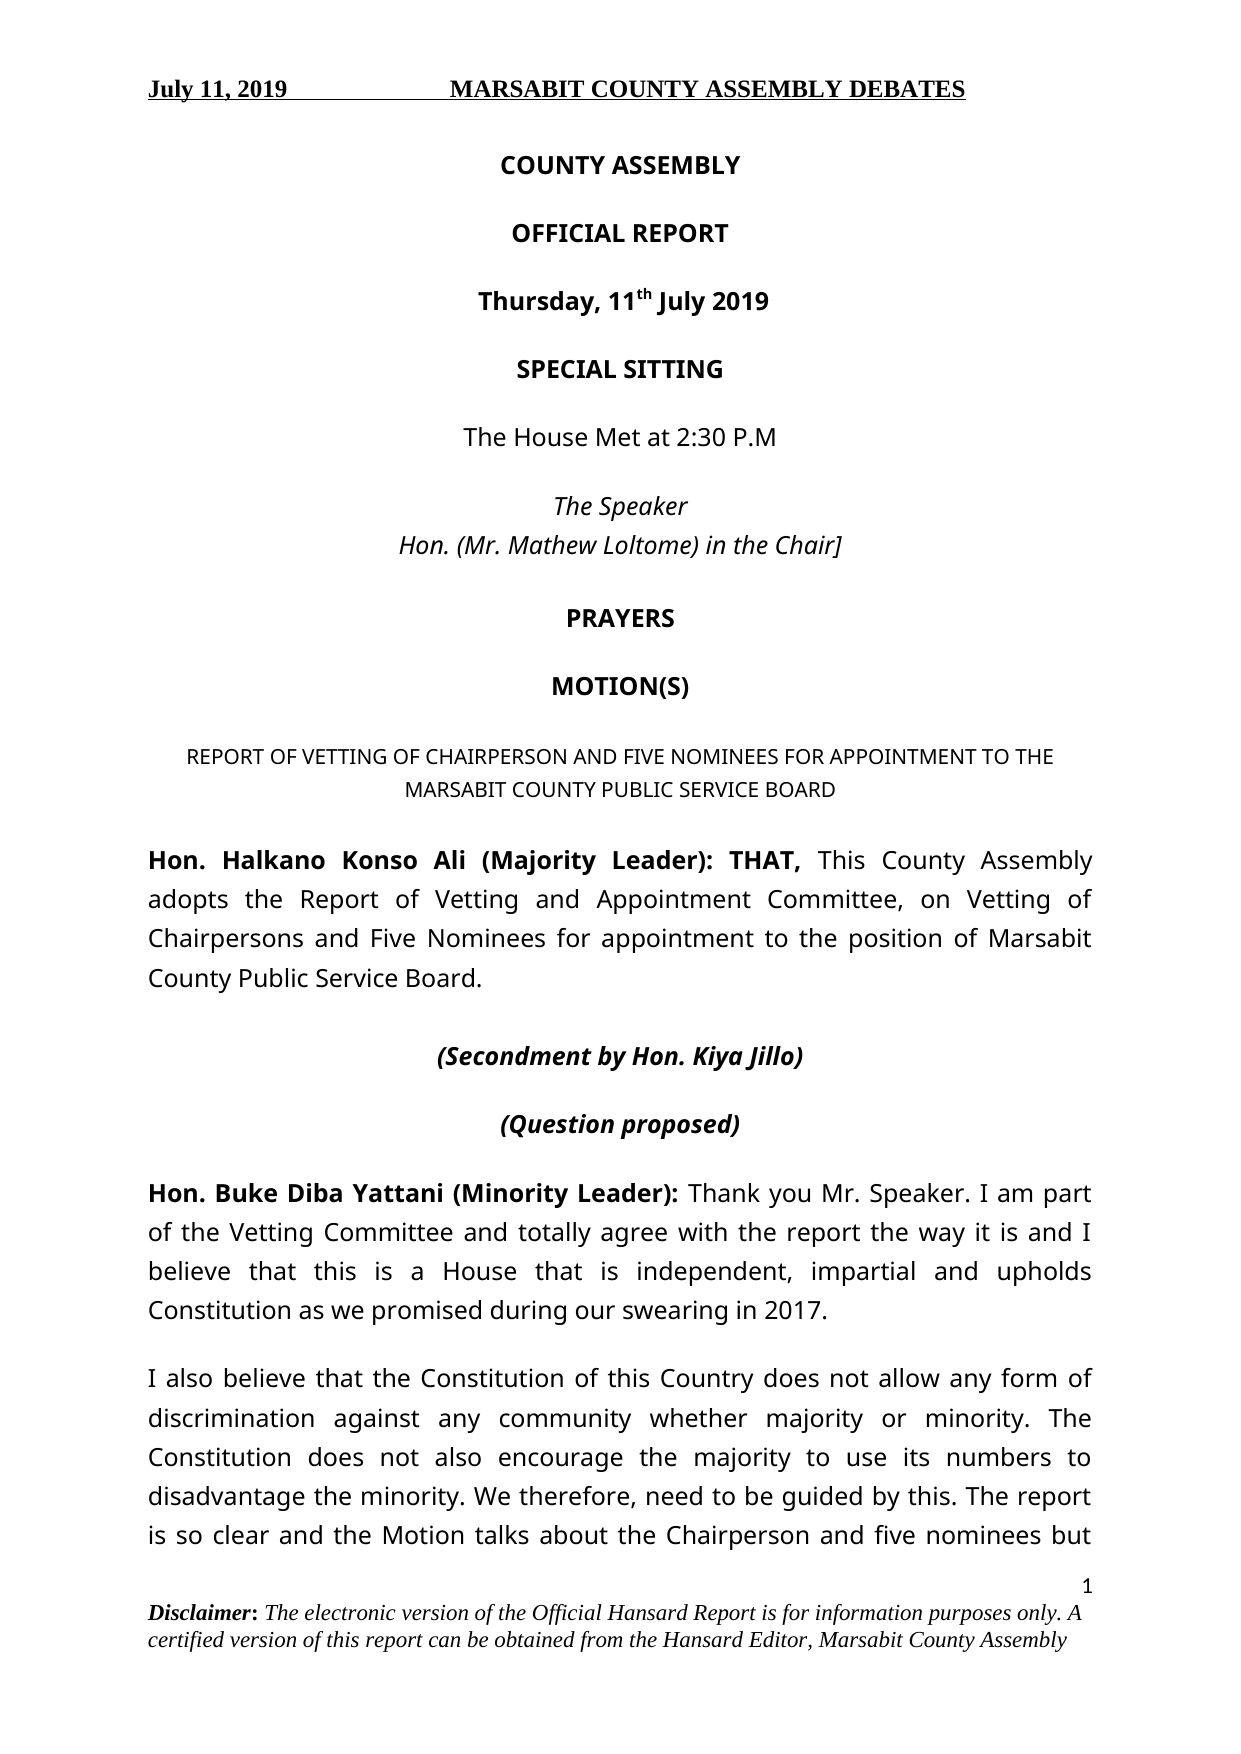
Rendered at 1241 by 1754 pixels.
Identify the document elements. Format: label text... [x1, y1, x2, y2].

text REPORT OF VETTING OF CHAIRPERSON AND FIVE NOMINEES FOR APPOINTMENT TO THE MARSABIT COUNTY PUBLIC SERVICE BOARD [148, 737, 1093, 803]
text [148, 1361, 1093, 1552]
text Hon. Halkano Konso Ali (Majority Leader): THAT, This County Assembly adopts the Report of Vetting and Appointment Committee, on Vetting of Chairpersons and Five Nominees for appointment to the position of Marsabit County Public Service Board. [148, 843, 1093, 994]
text OFFICIAL REPORT [148, 216, 1093, 250]
text Hon. (Mr. Mathew Loltome) in the Chair] [148, 527, 1093, 561]
text (Question proposed) [148, 1107, 1093, 1141]
text SPECIAL SITTING [148, 352, 1093, 386]
text The Speaker [148, 488, 1093, 522]
text Thursday, 11th July 2019 [148, 284, 1093, 318]
text Hon. Buke Diba Yattani (Minority Leader): Thank you Mr. Speaker. I am part of the Vetting Committee and totally agree with the report the way it is and I believe that this is a House that is independent, impartial and upholds Constitution as we promised during our swearing in 2017. [148, 1175, 1093, 1327]
text MOTION(S) [148, 669, 1093, 703]
text (Secondment by Hon. Kiya Jillo) [148, 1038, 1093, 1073]
text COUNTY ASSEMBLY [148, 148, 1093, 182]
text The House Met at 2:30 P.M [148, 420, 1093, 454]
text PRAYERS [148, 601, 1093, 635]
